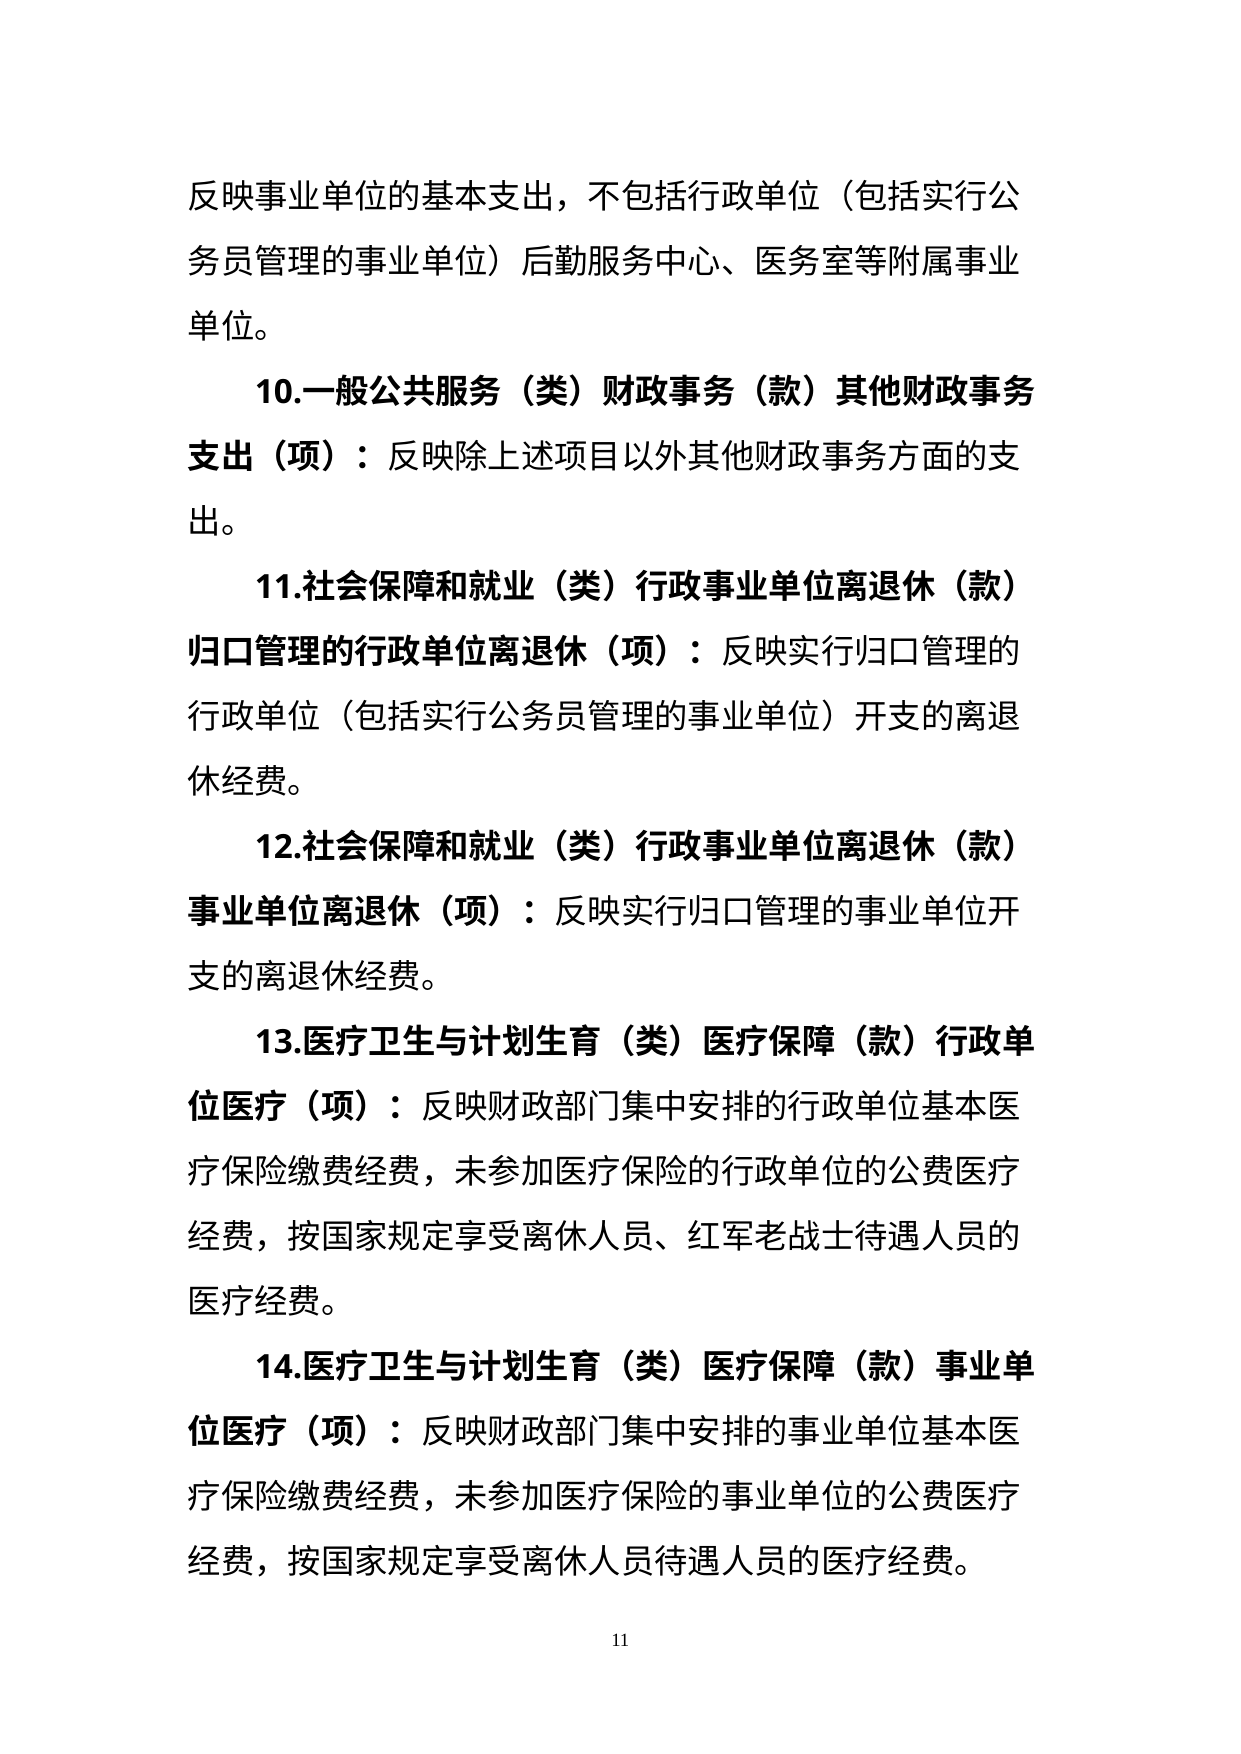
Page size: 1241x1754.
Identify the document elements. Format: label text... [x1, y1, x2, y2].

text 13.医疗卫生与计划生育（类）医疗保障（款）行政单位医疗（项）：反映财政部门集中安排的行政单位基本医疗保险缴费经费，未参加医疗保险的行政单位的公费医疗经费，按国家规定享受离休人员、红军老战士待遇人员的医疗经费。 [187, 1007, 1053, 1332]
text 10.一般公共服务（类）财政事务（款）其他财政事务支出（项）：反映除上述项目以外其他财政事务方面的支出。 [187, 357, 1053, 552]
text 11.社会保障和就业（类）行政事业单位离退休（款）归口管理的行政单位离退休（项）：反映实行归口管理的行政单位（包括实行公务员管理的事业单位）开支的离退休经费。 [187, 552, 1053, 812]
text 12.社会保障和就业（类）行政事业单位离退休（款）事业单位离退休（项）：反映实行归口管理的事业单位开支的离退休经费。 [187, 812, 1053, 1007]
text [187, 162, 1053, 357]
text 14.医疗卫生与计划生育（类）医疗保障（款）事业单位医疗（项）：反映财政部门集中安排的事业单位基本医疗保险缴费经费，未参加医疗保险的事业单位的公费医疗经费，按国家规定享受离休人员待遇人员的医疗经费。 [187, 1332, 1053, 1592]
